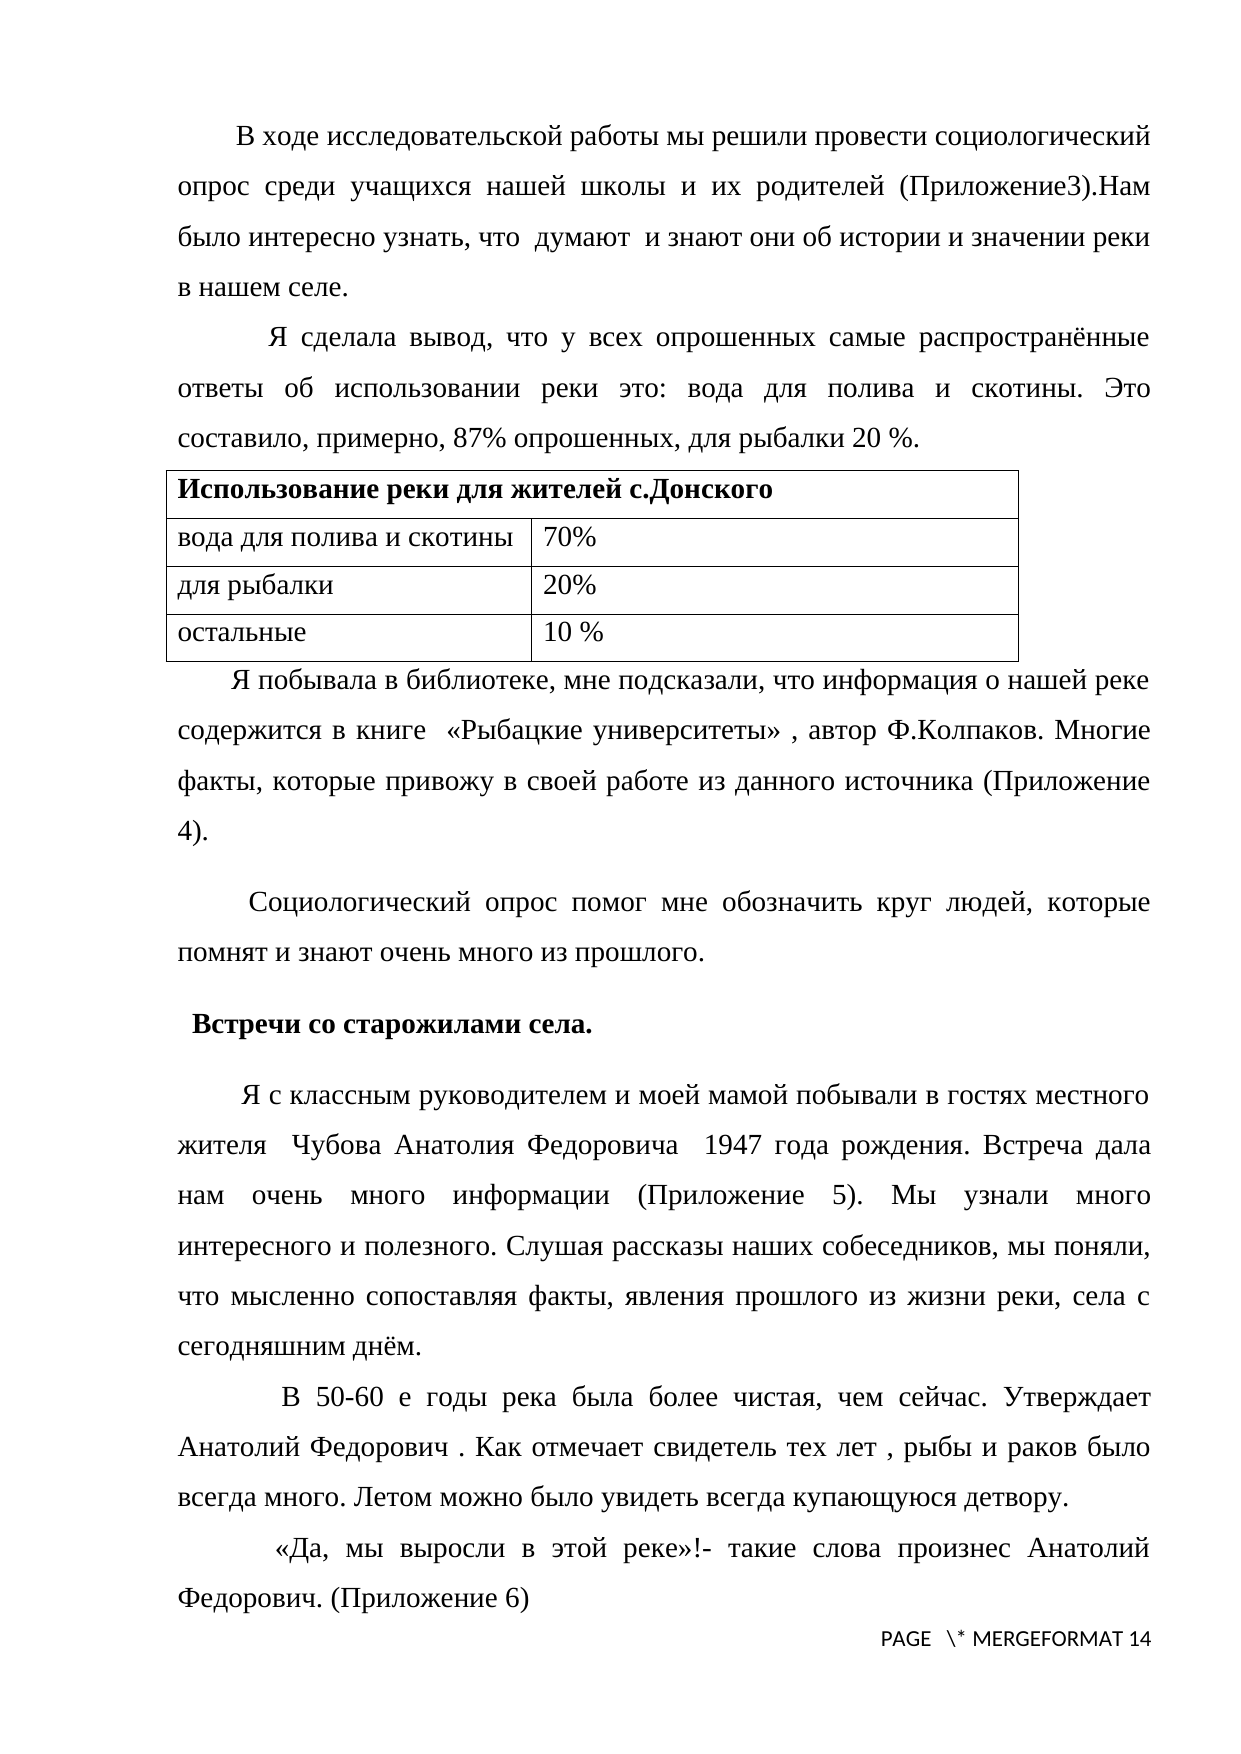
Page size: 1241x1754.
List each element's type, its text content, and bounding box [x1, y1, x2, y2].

text Я с классным руководителем и моей мамой побывали в гостях местного жителя Чубова Анатолия Федоровича 1947 года рождения. Встреча дала нам очень много информации (Приложение 5). Мы узнали много интересного и полезного. Слушая рассказы наших собеседников, мы поняли, что мысленно сопоставляя факты, явления прошлого из жизни реки, села с сегодняшним днём. [177, 1077, 1152, 1362]
text «Да, мы выросли в этой реке»!- такие слова произнес Анатолий Федорович. (Приложение 6) [177, 1530, 1152, 1613]
table_header Использование реки для жителей с.Донского [167, 471, 1018, 518]
table_cell для рыбалки [167, 567, 531, 613]
table_cell 10 % [532, 615, 1018, 661]
text Социологический опрос помог мне обозначить круг людей, которые помнят и знают очень много из прошлого. [177, 884, 1152, 968]
text В ходе исследовательской работы мы решили провести социологический опрос среди учащихся нашей школы и их родителей (Приложение3).Нам было интересно узнать, что думают и знают они об истории и значении реки в нашем селе. [177, 118, 1152, 303]
table_cell 70% [532, 519, 1018, 566]
table_cell 20% [532, 567, 1018, 613]
text Я побывала в библиотеке, мне подсказали, что информация о нашей реке содержится в книге «Рыбацкие университеты» , автор Ф.Колпаков. Многие факты, которые привожу в своей работе из данного источника (Приложение 4). [177, 662, 1152, 847]
text В 50-60 е годы река была более чистая, чем сейчас. Утверждает Анатолий Федорович . Как отмечает свидетель тех лет , рыбы и раков было всегда много. Летом можно было увидеть всегда купающуюся детвору. [177, 1379, 1152, 1513]
table_cell остальные [167, 615, 531, 661]
table_cell вода для полива и скотины [167, 519, 531, 566]
text Встречи со старожилами села. [177, 1006, 1152, 1039]
text Я сделала вывод, что у всех опрошенных самые распространённые ответы об использовании реки это: вода для полива и скотины. Это составило, примерно, 87% опрошенных, для рыбалки 20 %. [177, 319, 1152, 453]
